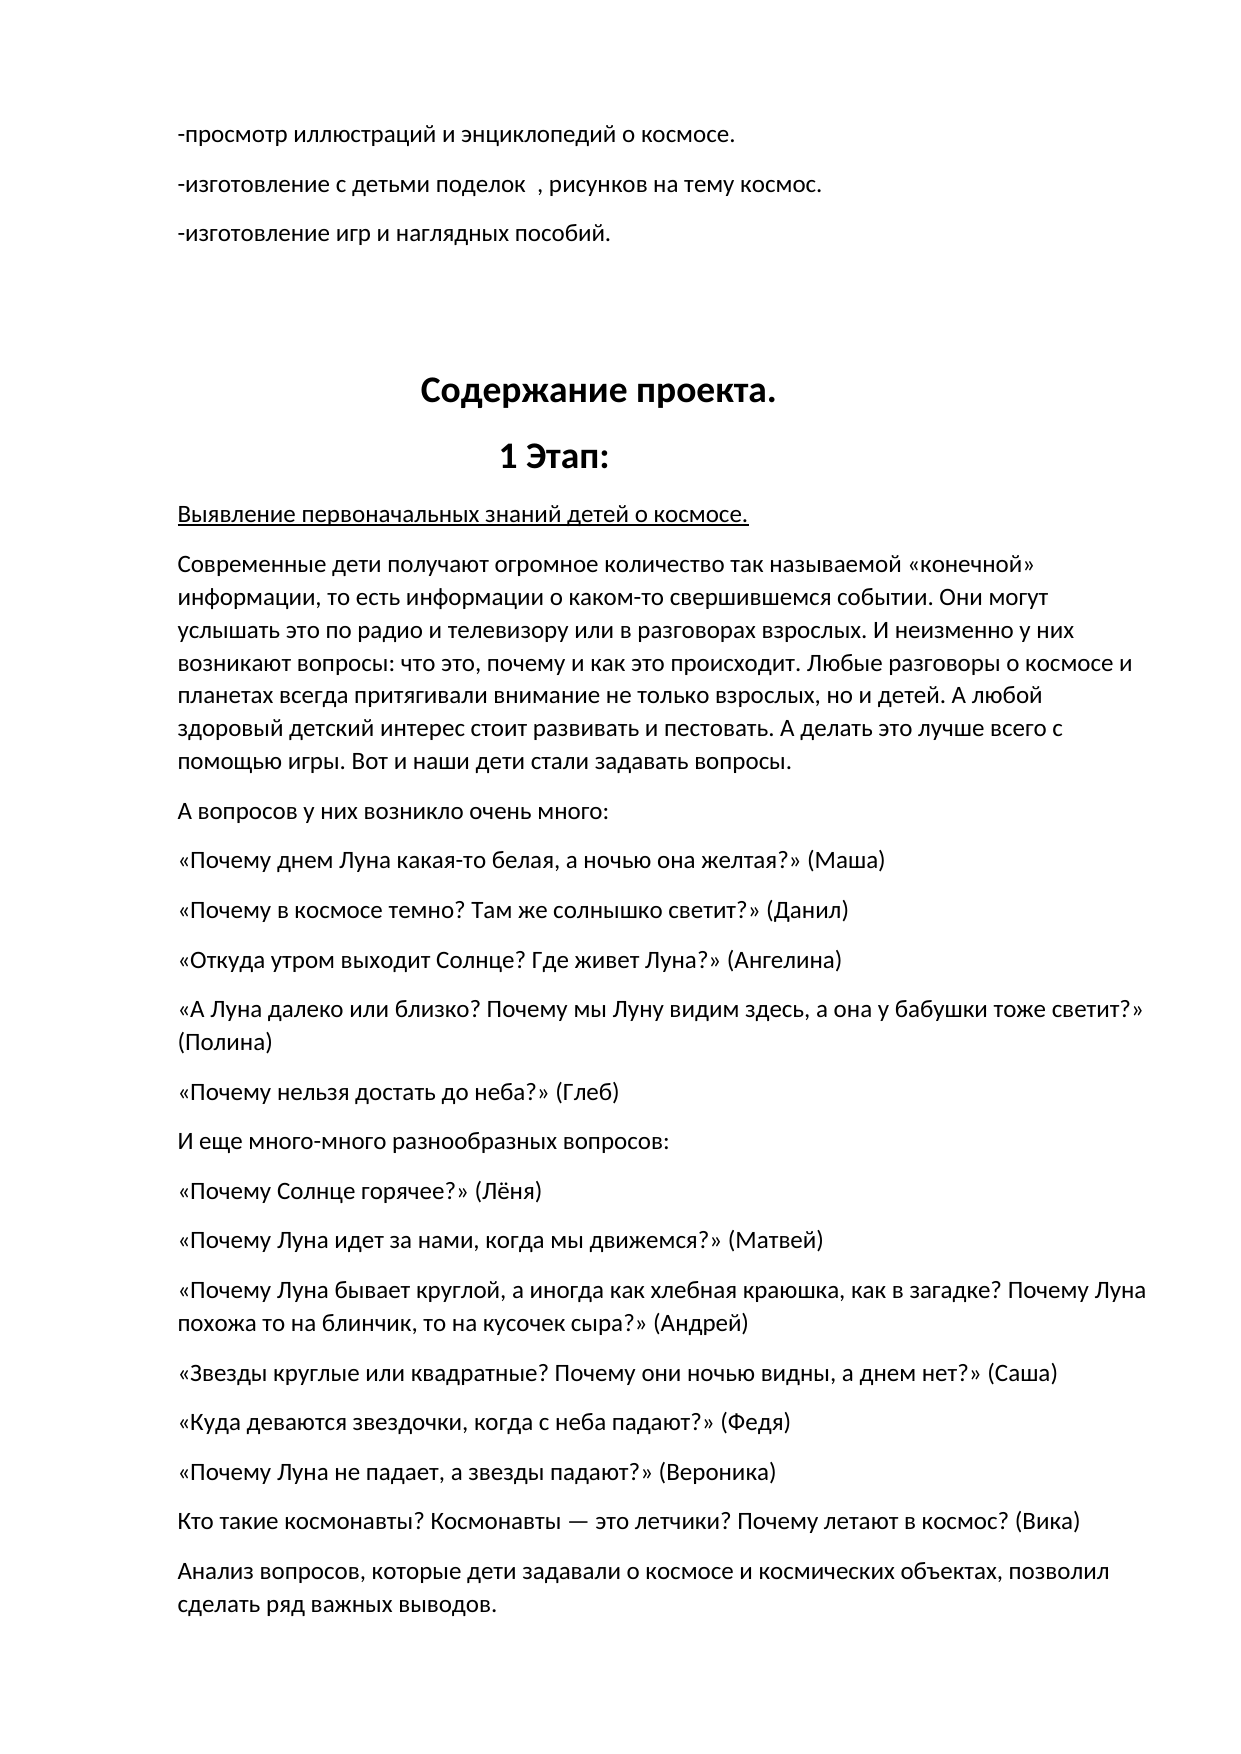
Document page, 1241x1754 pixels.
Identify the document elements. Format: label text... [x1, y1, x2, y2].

text Современные дети получают огромное количество так называемой «конечной» информации, то есть информации о каком-то свершившемся событии. Они могут услышать это по радио и телевизору или в разговорах взрослых. И неизменно у них возникают вопросы: что это, почему и как это происходит. Любые разговоры о космосе и планетах всегда притягивали внимание не только взрослых, но и детей. А любой здоровый детский интерес стоит развивать и пестовать. А делать это лучше всего с помощью игры. Вот и наши дети стали задавать вопросы. [177, 548, 1152, 776]
text -изготовление с детьми поделок , рисунков на тему космос. [177, 168, 1152, 198]
text «Почему днем Луна какая-то белая, а ночью она желтая?» (Маша) [177, 844, 1152, 875]
text Кто такие космонавты? Космонавты — это летчики? Почему летают в космос? (Вика) [177, 1505, 1152, 1536]
text «Звезды круглые или квад­ратные? Почему они ночью видны, а днем нет?» (Саша) [177, 1357, 1152, 1387]
text Содержание проекта. [177, 366, 1152, 412]
text «Почему в космосе темно? Там же солнышко светит?» (Данил) [177, 894, 1152, 925]
text «Почему Луна не падает, а звезды падают?» (Вероника) [177, 1456, 1152, 1486]
text «Откуда утром выходит Солнце? Где живет Луна?» (Ангелина) [177, 944, 1152, 974]
text «Почему Луна идет за нами, когда мы движемся?» (Матвей) [177, 1224, 1152, 1255]
text «Куда деваются звездочки, когда с неба падают?» (Федя) [177, 1406, 1152, 1437]
text А вопросов у них возникло очень много: [177, 795, 1152, 826]
text И еще много-много разнообразных вопросов: [177, 1125, 1152, 1156]
text «А Луна далеко или близко? Почему мы Луну видим здесь, а она у бабушки тоже светит?» (Полина) [177, 993, 1152, 1057]
text -просмотр иллюстраций и энциклопедий о космосе. [177, 118, 1152, 149]
text Анализ вопросов, которые дети задавали о космосе и космических объектах, позволил сделать ряд важных выводов. [177, 1555, 1152, 1618]
text «Почему нельзя достать до неба?» (Глеб) [177, 1076, 1152, 1106]
text -изготовление игр и наглядных пособий. [177, 217, 1152, 248]
text 1 Этап: [177, 432, 1152, 478]
text Выявление первоначальных знаний детей о космосе. [177, 498, 1152, 529]
text «Почему Солнце горячее?» (Лёня) [177, 1175, 1152, 1206]
text «По­чему Луна бывает круглой, а иногда как хлебная краюшка, как в загадке? Почему Луна похожа то на блинчик, то на кусочек сыра?» (Андрей) [177, 1274, 1152, 1338]
